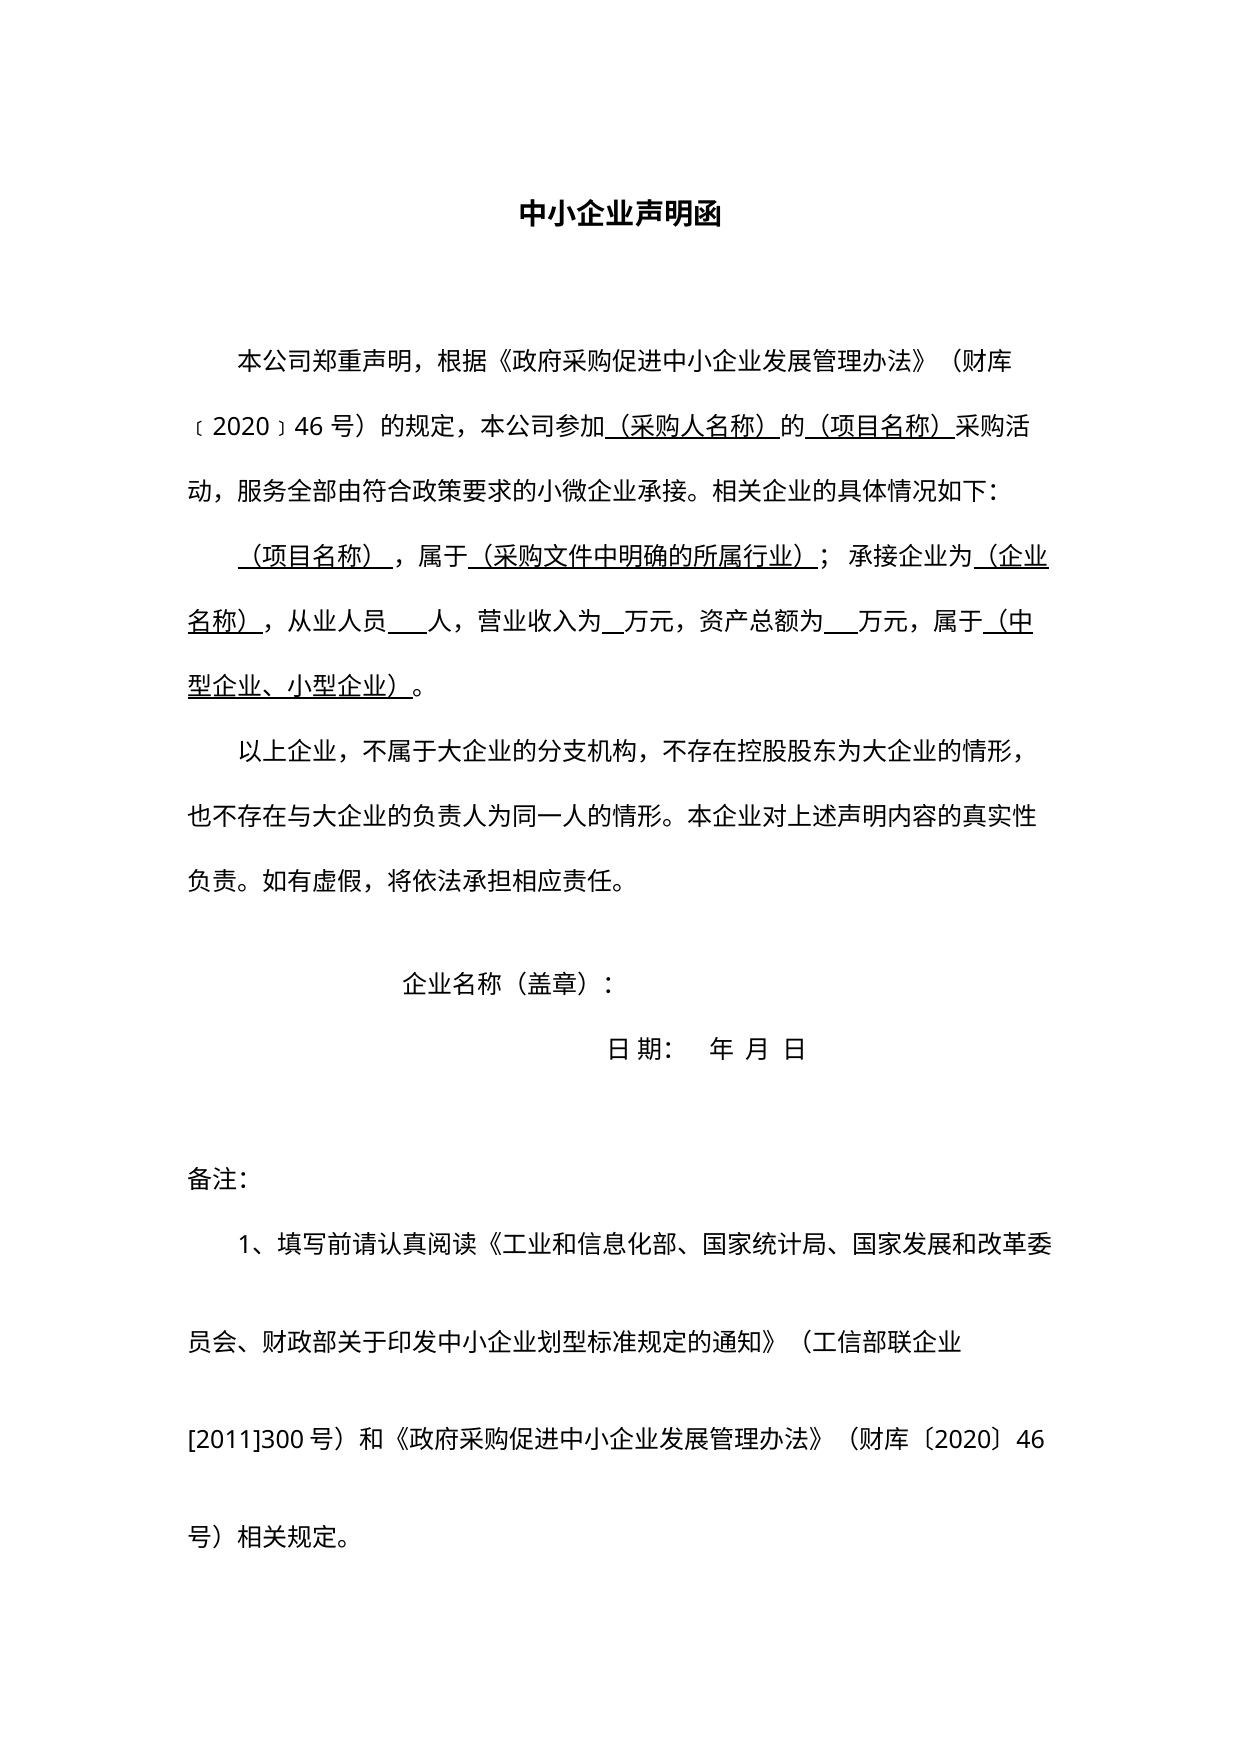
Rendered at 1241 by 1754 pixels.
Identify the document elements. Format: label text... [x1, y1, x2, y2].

text （项目名称） ，属于（采购文件中明确的所属行业）； 承接企业为（企业名称），从业人员 人，营业收入为 万元，资产总额为 万元，属于（中型企业、小型企业）。 [187, 522, 1053, 717]
text 以上企业，不属于大企业的分支机构，不存在控股股东为大企业的情形，也不存在与大企业的负责人为同一人的情形。本企业对上述声明内容的真实性负责。如有虚假，将依法承担相应责任。 [187, 717, 1053, 912]
text 本公司郑重声明，根据《政府采购促进中小企业发展管理办法》（财库﹝2020﹞46 号）的规定，本公司参加（采购人名称）的（项目名称）采购活动，服务全部由符合政策要求的小微企业承接。相关企业的具体情况如下： [187, 327, 1053, 522]
text 1、填写前请认真阅读《工业和信息化部、国家统计局、国家发展和改革委员会、财政部关于印发中小企业划型标准规定的通知》（工信部联企业[2011]300号）和《政府采购促进中小企业发展管理办法》（财库〔2020〕46号）相关规定。 [187, 1210, 1053, 1568]
text 备注： [187, 1145, 1053, 1210]
text 日 期： 年 月 日 [187, 1015, 1053, 1080]
text 中小企业声明函 [187, 179, 1053, 244]
text 企业名称（盖章）： [187, 950, 1053, 1015]
